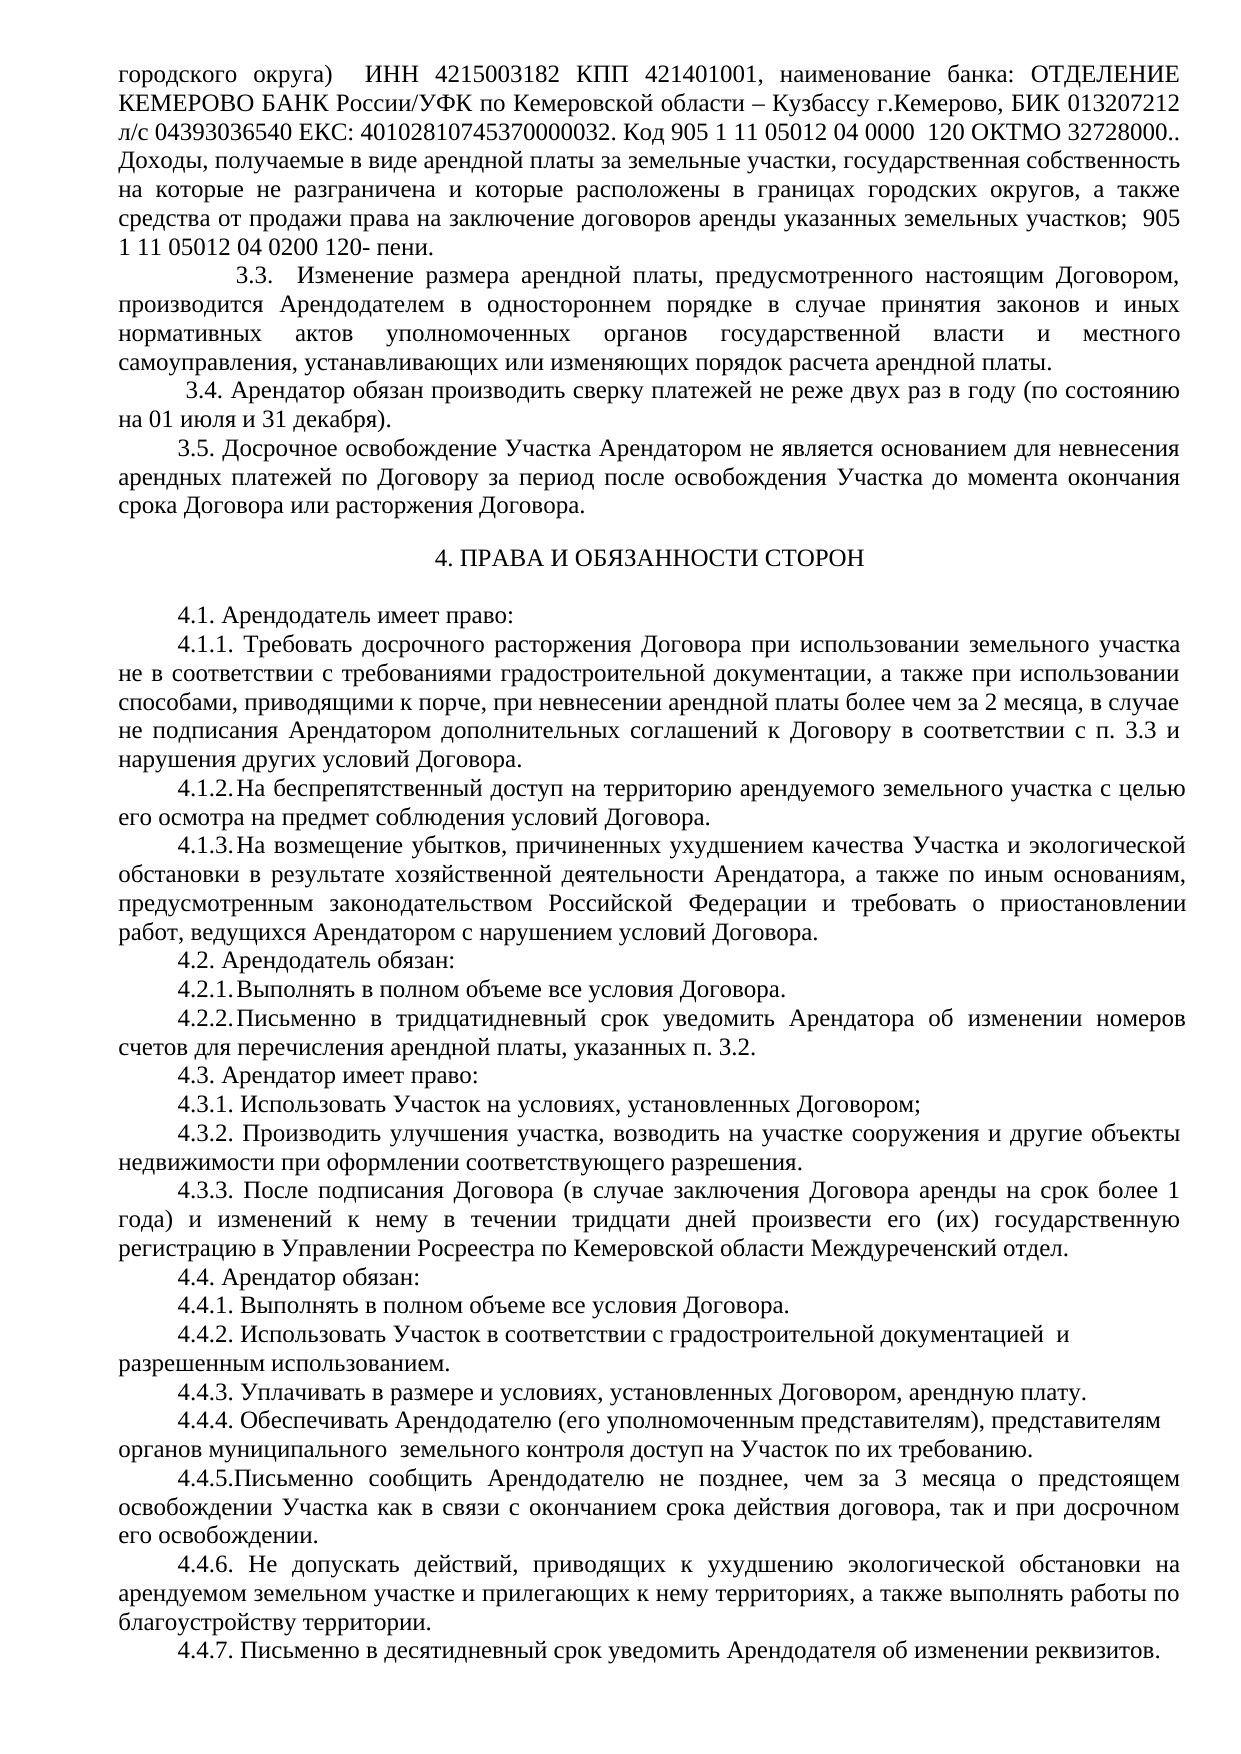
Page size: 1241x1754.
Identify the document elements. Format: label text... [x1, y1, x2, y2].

text 4.4.7. Письменно в десятидневный срок уведомить Арендодателя об изменении реквизитов. [118, 1636, 1181, 1664]
text 4.3.2. Производить улучшения участка, возводить на участке сооружения и другие объекты недвижимости при оформлении соответствующего разрешения. [118, 1118, 1181, 1176]
text 4. ПРАВА И ОБЯЗАННОСТИ СТОРОН [118, 543, 1181, 572]
text 4.1.1. Требовать досрочного расторжения Договора при использовании земельного участка не в соответствии с требованиями градостроительной документации, а также при использовании способами, приводящими к порче, при невнесении арендной платы более чем за 2 месяца, в случае не подписания Арендатором дополнительных соглашений к Договору в соответствии с п. 3.3 и нарушения других условий Договора. [118, 629, 1181, 773]
list На возмещение убытков, причиненных ухудшением качества Участка и экологической обстановки в результате хозяйственной деятельности Арендатора, а также по иным основаниям, предусмотренным законодательством Российской Федерации и требовать о приостановлении работ, ведущихся Арендатором с нарушением условий Договора. [118, 831, 1187, 946]
text 4.3.1. Использовать Участок на условиях, установленных Договором; [118, 1089, 1181, 1118]
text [118, 59, 1181, 260]
list Письменно в тридцатидневный срок уведомить Арендатора об изменении номеров счетов для перечисления арендной платы, указанных п. 3.2. [118, 1003, 1187, 1061]
text 4.4.5.Письменно сообщить Арендодателю не позднее, чем за 3 месяца о предстоящем освобождении Участка как в связи с окончанием срока действия договора, так и при досрочном его освобождении. [118, 1463, 1181, 1549]
text 4.3. Арендатор имеет право: [118, 1061, 1181, 1089]
text 4.3.3. После подписания Договора (в случае заключения Договора аренды на срок более 1 года) и изменений к нему в течении тридцати дней произвести его (их) государственную регистрацию в Управлении Росреестра по Кемеровской области Междуреченский отдел. [118, 1176, 1181, 1262]
text 3.5. Досрочное освобождение Участка Арендатором не является основанием для невнесения арендных платежей по Договору за период после освобождения Участка до момента окончания срока Договора или расторжения Договора. [118, 433, 1181, 519]
text 4.4.6. Не допускать действий, приводящих к ухудшению экологической обстановки на арендуемом земельном участке и прилегающих к нему территориях, а также выполнять работы по благоустройству территории. [118, 1549, 1181, 1636]
text 3.4. Арендатор обязан производить сверку платежей не реже двух раз в году (по состоянию на 01 июля и 31 декабря). [118, 375, 1181, 433]
list Выполнять в полном объеме все условия Договора. [118, 974, 1187, 1003]
text 4.4.1. Выполнять в полном объеме все условия Договора. [118, 1291, 1181, 1319]
list На беспрепятственный доступ на территорию арендуемого земельного участка с целью его осмотра на предмет соблюдения условий Договора. [118, 773, 1187, 831]
text 3.3. Изменение размера арендной платы, предусмотренного настоящим Договором, производится Арендодателем в одностороннем порядке в случае принятия законов и иных нормативных актов уполномоченных органов государственной власти и местного самоуправления, устанавливающих или изменяющих порядок расчета арендной платы. [118, 260, 1181, 375]
text 4.4. Арендатор обязан: [118, 1262, 1181, 1291]
text 4.1. Арендодатель имеет право: [118, 601, 1187, 629]
text 4.4.2. Использовать Участок в соответствии с градостроительной документацией и разрешенным использованием. [118, 1319, 1181, 1377]
text 4.4.3. Уплачивать в размере и условиях, установленных Договором, арендную плату. [118, 1377, 1181, 1406]
text 4.2. Арендодатель обязан: [118, 946, 1181, 974]
text 4.4.4. Обеспечивать Арендодателю (его уполномоченным представителям), представителям органов муниципального земельного контроля доступ на Участок по их требованию. [118, 1406, 1181, 1463]
